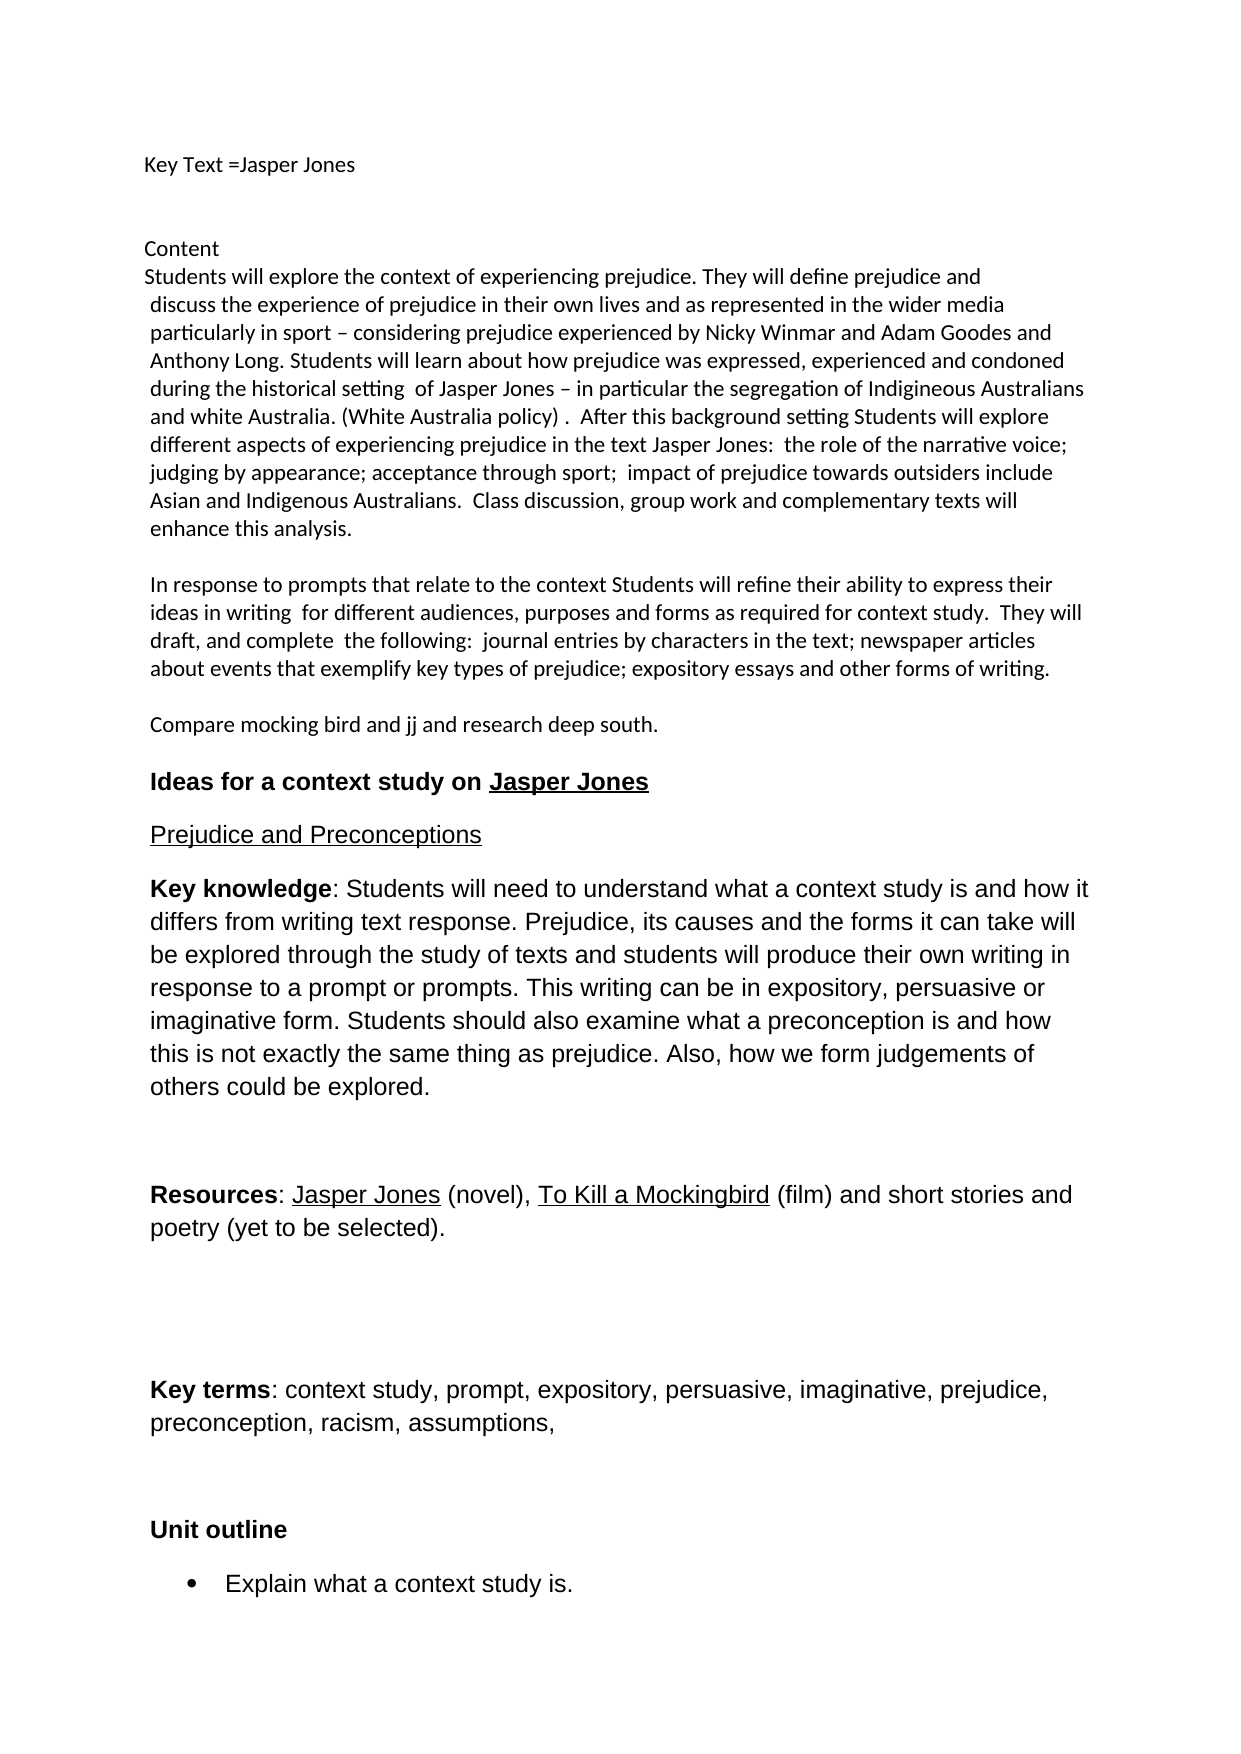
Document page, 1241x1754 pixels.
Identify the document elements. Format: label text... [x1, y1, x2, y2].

text Key Text =Jasper Jones [144, 150, 1090, 178]
list Explain what a context study is. [187, 1569, 1090, 1598]
text Content [144, 234, 1090, 262]
text Key terms: context study, prompt, expository, persuasive, imaginative, prejudice, preconception, racism, assumptions, [150, 1374, 1090, 1436]
text Ideas for a context study on Jasper Jones [150, 766, 1090, 795]
text In response to prompts that relate to the context Students will refine their ability to express their ideas in writing for different audiences, purposes and forms as required for context study. They will draft, and complete the following: journal entries by characters in the text; newspaper articles about events that exemplify key types of prejudice; expository essays and other forms of writing. [150, 570, 1090, 682]
text Compare mocking bird and jj and research deep south. [150, 710, 1090, 738]
text Key knowledge: Students will need to understand what a context study is and how it differs from writing text response. Prejudice, its causes and the forms it can take will be explored through the study of texts and students will produce their own writing in response to a prompt or prompts. This writing can be in expository, persuasive or imaginative form. Students should also examine what a preconception is and how this is not exactly the same thing as prejudice. Also, how we form judgements of others could be explored. [150, 874, 1090, 1101]
text Resources: Jasper Jones (novel), To Kill a Mockingbird (film) and short stories and poetry (yet to be selected). [150, 1180, 1090, 1242]
text discuss the experience of prejudice in their own lives and as represented in the wider media particularly in sport – considering prejudice experienced by Nicky Winmar and Adam Goodes and Anthony Long. Students will learn about how prejudice was expressed, experienced and condoned during the historical setting of Jasper Jones – in particular the segregation of Indigineous Australians and white Australia. (White Australia policy) . After this background setting Students will explore different aspects of experiencing prejudice in the text Jasper Jones: the role of the narrative voice; judging by appearance; acceptance through sport; impact of prejudice towards outsiders include Asian and Indigenous Australians. Class discussion, group work and complementary texts will enhance this analysis. [150, 290, 1090, 542]
text Prejudice and Preconceptions [150, 820, 1090, 849]
text Students will explore the context of experiencing prejudice. They will define prejudice and [144, 262, 1090, 290]
text Unit outline [150, 1515, 1090, 1544]
